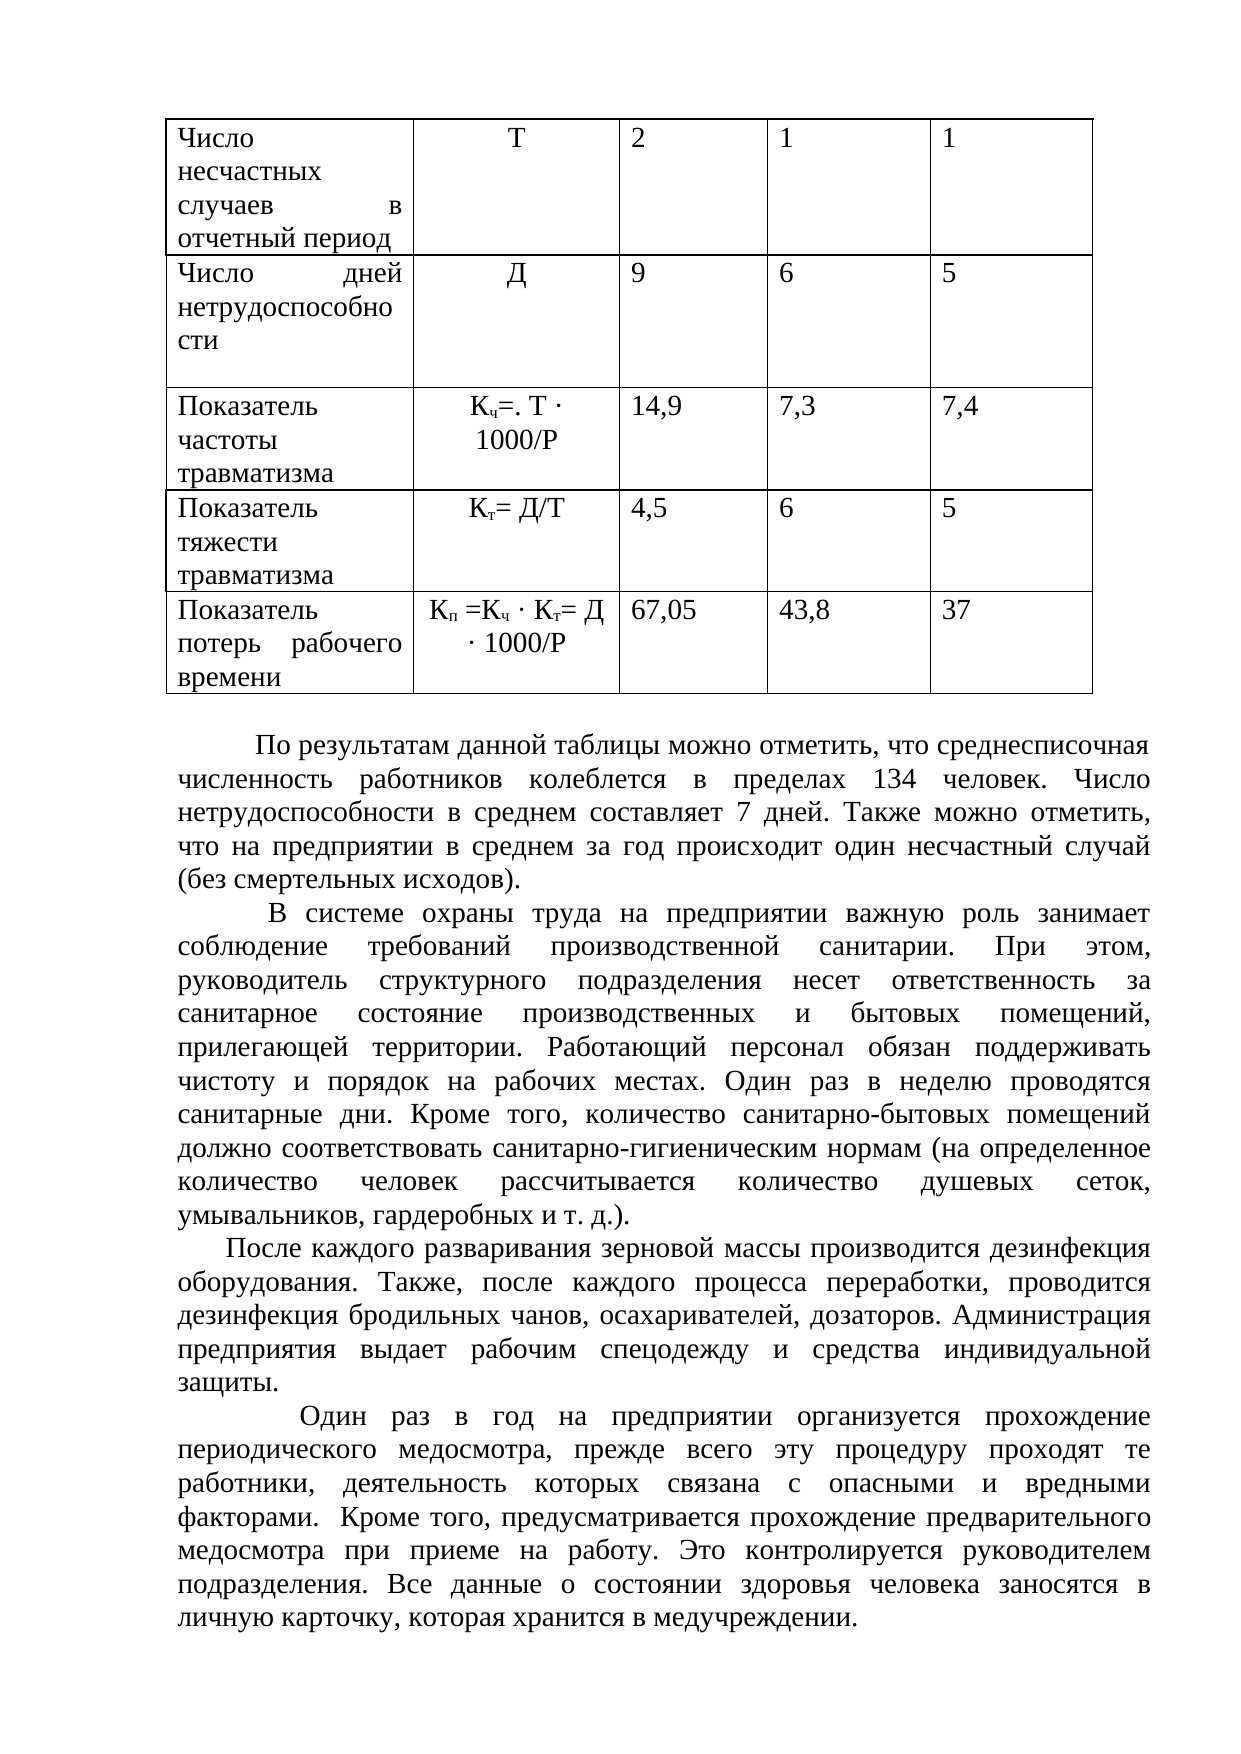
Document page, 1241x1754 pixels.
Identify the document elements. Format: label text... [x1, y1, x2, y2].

table_cell Кп =Кч · Кт= Д · 1000/Р [414, 592, 619, 693]
table_cell Число дней нетрудоспособности [167, 256, 413, 387]
table_cell Показатель потерь рабочего времени [167, 592, 413, 693]
table_cell 7,3 [768, 388, 930, 489]
table_cell 67,05 [620, 592, 767, 693]
table_cell 43,8 [768, 592, 930, 693]
list После каждого разваривания зерновой массы производится дезинфекция оборудования. Также, после каждого процесса переработки, проводится дезинфекция бродильных чанов, осахаривателей, дозаторов. Администрация предприятия выдает рабочим спецодежду и средства индивидуальной защиты. [177, 1230, 1152, 1398]
table_cell Д [414, 256, 619, 387]
table_cell 5 [931, 256, 1092, 387]
table_cell Т [414, 120, 619, 254]
table_cell Кч=. Т · 1000/Р [414, 388, 619, 489]
table_cell 37 [931, 592, 1092, 693]
table_cell 6 [768, 256, 930, 387]
table_cell 1 [768, 120, 930, 254]
table_cell 5 [931, 491, 1092, 591]
table_cell Кт= Д/Т [414, 491, 619, 591]
table_cell 2 [620, 120, 767, 254]
table_cell 14,9 [620, 388, 767, 489]
list В системе охраны труда на предприятии важную роль занимает соблюдение требований производственной санитарии. При этом, руководитель структурного подразделения несет ответственность за санитарное состояние производственных и бытовых помещений, прилегающей территории. Работающий персонал обязан поддерживать чистоту и порядок на рабочих местах. Один раз в неделю проводятся санитарные дни. Кроме того, количество санитарно-бытовых помещений должно соответствовать санитарно-гигиеническим нормам (на определенное количество человек рассчитывается количество душевых сеток, умывальников, гардеробных и т. д.). [177, 895, 1152, 1230]
list Один раз в год на предприятии организуется прохождение периодического медосмотра, прежде всего эту процедуру проходят те работники, деятельность которых связана с опасными и вредными факторами. Кроме того, предусматривается прохождение предварительного медосмотра при приеме на работу. Это контролируется руководителем подразделения. Все данные о состоянии здоровья человека заносятся в личную карточку, которая хранится в медучреждении. [177, 1398, 1152, 1633]
table_cell Число несчастных случаев в отчетный период [167, 120, 413, 254]
table_cell 6 [768, 491, 930, 591]
table_cell 4,5 [620, 491, 767, 591]
table_cell 7,4 [931, 388, 1092, 489]
table_cell Показатель тяжести травматизма [167, 491, 413, 591]
table_cell 9 [620, 256, 767, 387]
table_cell 1 [931, 120, 1092, 254]
list По результатам данной таблицы можно отметить, что среднесписочная численность работников колеблется в пределах 134 человек. Число нетрудоспособности в среднем составляет 7 дней. Также можно отметить, что на предприятии в среднем за год происходит один несчастный случай (без смертельных исходов). [177, 727, 1152, 895]
table_cell Показатель частоты травматизма [167, 388, 413, 489]
